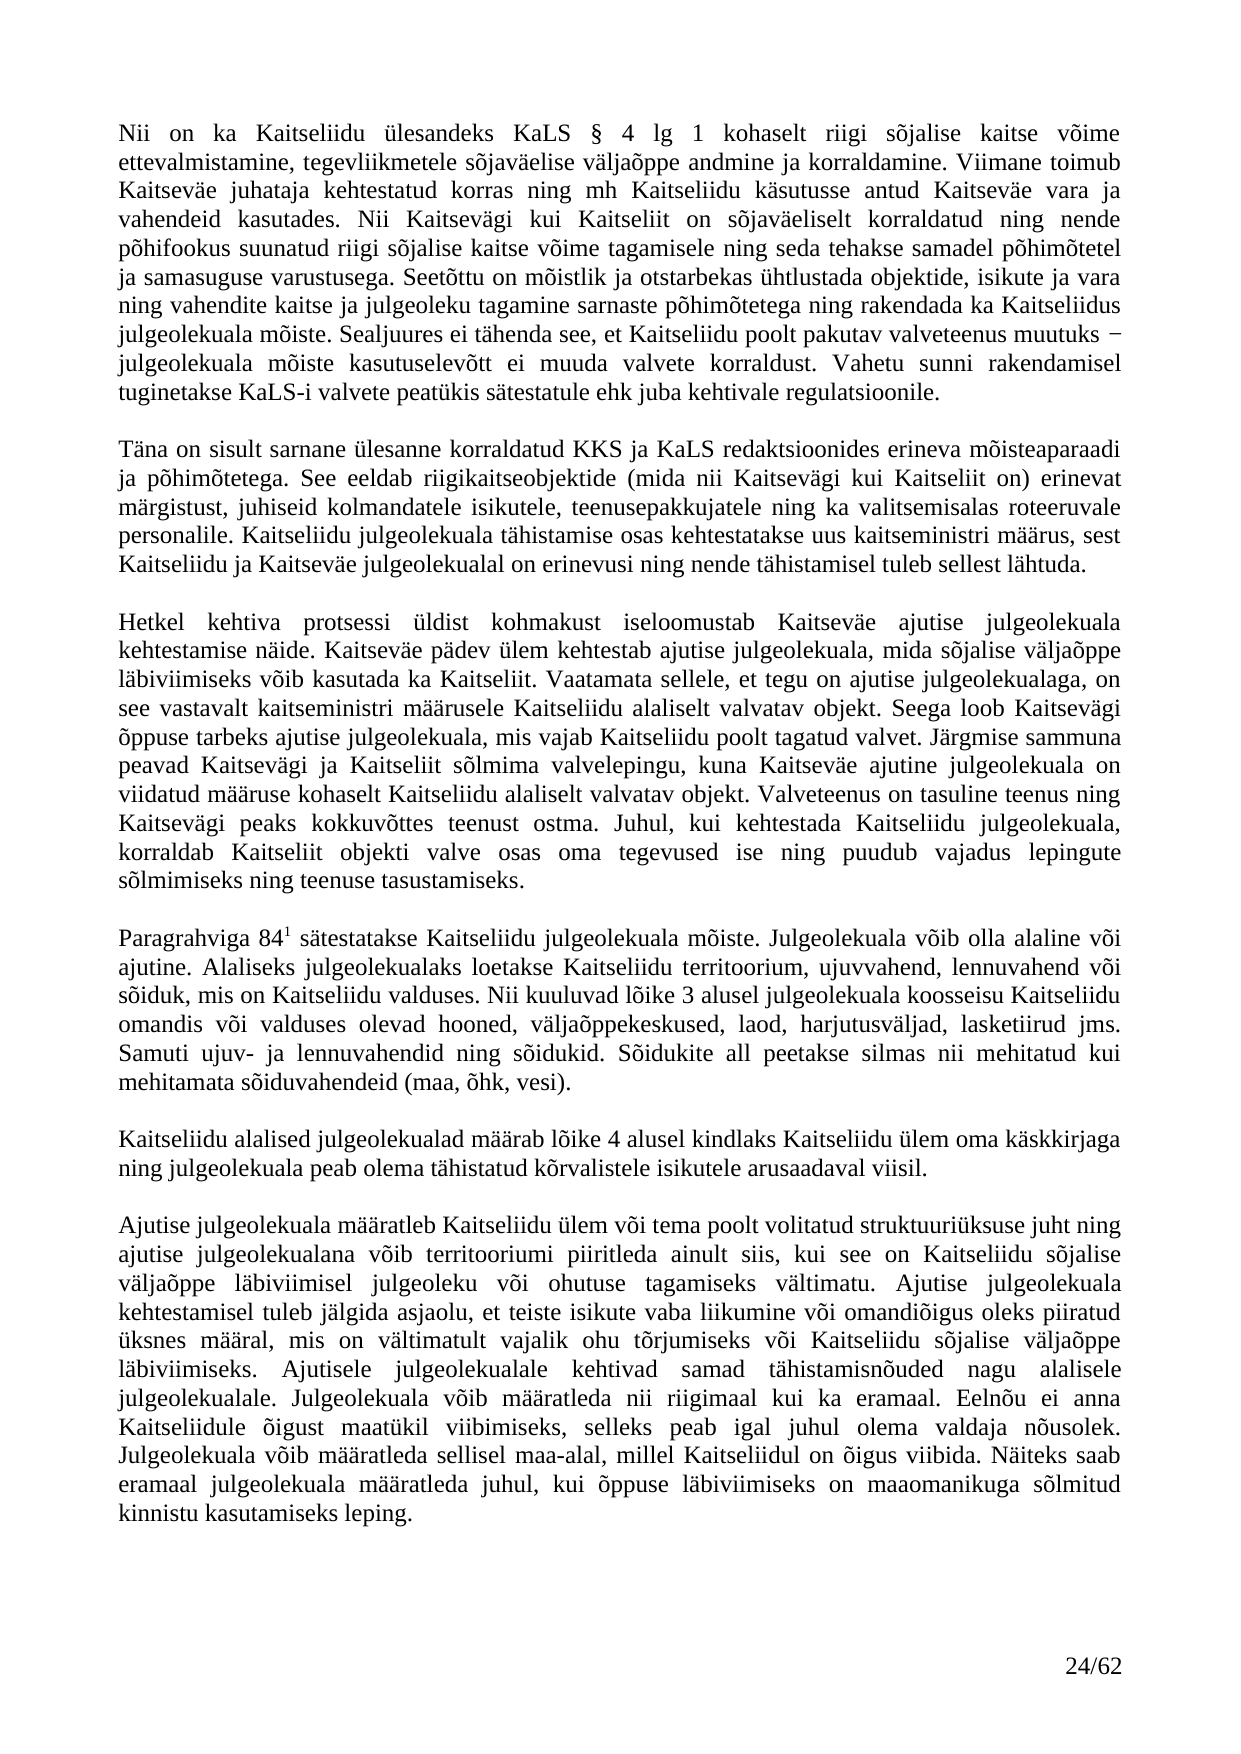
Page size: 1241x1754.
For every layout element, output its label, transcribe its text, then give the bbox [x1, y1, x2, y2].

text Kaitseliidu alalised julgeolekualad määrab lõike 4 alusel kindlaks Kaitseliidu ülem oma käskkirjaga ning julgeolekuala peab olema tähistatud kõrvalistele isikutele arusaadaval viisil. [118, 1124, 1122, 1182]
text Paragrahviga 841 sätestatakse Kaitseliidu julgeolekuala mõiste. Julgeolekuala võib olla alaline või ajutine. Alaliseks julgeolekualaks loetakse Kaitseliidu territoorium, ujuvvahend, lennuvahend või sõiduk, mis on Kaitseliidu valduses. Nii kuuluvad lõike 3 alusel julgeolekuala koosseisu Kaitseliidu omandis või valduses olevad hooned, väljaõppekeskused, laod, harjutusväljad, lasketiirud jms. Samuti ujuv- ja lennuvahendid ning sõidukid. Sõidukite all peetakse silmas nii mehitatud kui mehitamata sõiduvahendeid (maa, õhk, vesi). [118, 923, 1122, 1096]
text Täna on sisult sarnane ülesanne korraldatud KKS ja KaLS redaktsioonides erineva mõisteaparaadi ja põhimõtetega. See eeldab riigikaitseobjektide (mida nii Kaitsevägi kui Kaitseliit on) erinevat märgistust, juhiseid kolmandatele isikutele, teenusepakkujatele ning ka valitsemisalas roteeruvale personalile. Kaitseliidu julgeolekuala tähistamise osas kehtestatakse uus kaitseministri määrus, sest Kaitseliidu ja Kaitseväe julgeolekualal on erinevusi ning nende tähistamisel tuleb sellest lähtuda. [118, 434, 1122, 578]
text Nii on ka Kaitseliidu ülesandeks KaLS § 4 lg 1 kohaselt riigi sõjalise kaitse võime ettevalmistamine, tegevliikmetele sõjaväelise väljaõppe andmine ja korraldamine. Viimane toimub Kaitseväe juhataja kehtestatud korras ning mh Kaitseliidu käsutusse antud Kaitseväe vara ja vahendeid kasutades. Nii Kaitsevägi kui Kaitseliit on sõjaväeliselt korraldatud ning nende põhifookus suunatud riigi sõjalise kaitse võime tagamisele ning seda tehakse samadel põhimõtetel ja samasuguse varustusega. Seetõttu on mõistlik ja otstarbekas ühtlustada objektide, isikute ja vara ning vahendite kaitse ja julgeoleku tagamine sarnaste põhimõtetega ning rakendada ka Kaitseliidus julgeolekuala mõiste. Sealjuures ei tähenda see, et Kaitseliidu poolt pakutav valveteenus muutuks − julgeolekuala mõiste kasutuselevõtt ei muuda valvete korraldust. Vahetu sunni rakendamisel tuginetakse KaLS-i valvete peatükis sätestatule ehk juba kehtivale regulatsioonile. [118, 118, 1122, 406]
text Hetkel kehtiva protsessi üldist kohmakust iseloomustab Kaitseväe ajutise julgeolekuala kehtestamise näide. Kaitseväe pädev ülem kehtestab ajutise julgeolekuala, mida sõjalise väljaõppe läbiviimiseks võib kasutada ka Kaitseliit. Vaatamata sellele, et tegu on ajutise julgeolekualaga, on see vastavalt kaitseministri määrusele Kaitseliidu alaliselt valvatav objekt. Seega loob Kaitsevägi õppuse tarbeks ajutise julgeolekuala, mis vajab Kaitseliidu poolt tagatud valvet. Järgmise sammuna peavad Kaitsevägi ja Kaitseliit sõlmima valvelepingu, kuna Kaitseväe ajutine julgeolekuala on viidatud määruse kohaselt Kaitseliidu alaliselt valvatav objekt. Valveteenus on tasuline teenus ning Kaitsevägi peaks kokkuvõttes teenust ostma. Juhul, kui kehtestada Kaitseliidu julgeolekuala, korraldab Kaitseliit objekti valve osas oma tegevused ise ning puudub vajadus lepingute sõlmimiseks ning teenuse tasustamiseks. [118, 607, 1122, 894]
text Ajutise julgeolekuala määratleb Kaitseliidu ülem või tema poolt volitatud struktuuriüksuse juht ning ajutise julgeolekualana võib territooriumi piiritleda ainult siis, kui see on Kaitseliidu sõjalise väljaõppe läbiviimisel julgeoleku või ohutuse tagamiseks vältimatu. Ajutise julgeolekuala kehtestamisel tuleb jälgida asjaolu, et teiste isikute vaba liikumine või omandiõigus oleks piiratud üksnes määral, mis on vältimatult vajalik ohu tõrjumiseks või Kaitseliidu sõjalise väljaõppe läbiviimiseks. Ajutisele julgeolekualale kehtivad samad tähistamisnõuded nagu alalisele julgeolekualale. Julgeolekuala võib määratleda nii riigimaal kui ka eramaal. Eelnõu ei anna Kaitseliidule õigust maatükil viibimiseks, selleks peab igal juhul olema valdaja nõusolek. Julgeolekuala võib määratleda sellisel maa-alal, millel Kaitseliidul on õigus viibida. Näiteks saab eramaal julgeolekuala määratleda juhul, kui õppuse läbiviimiseks on maaomanikuga sõlmitud kinnistu kasutamiseks leping. [118, 1211, 1122, 1527]
